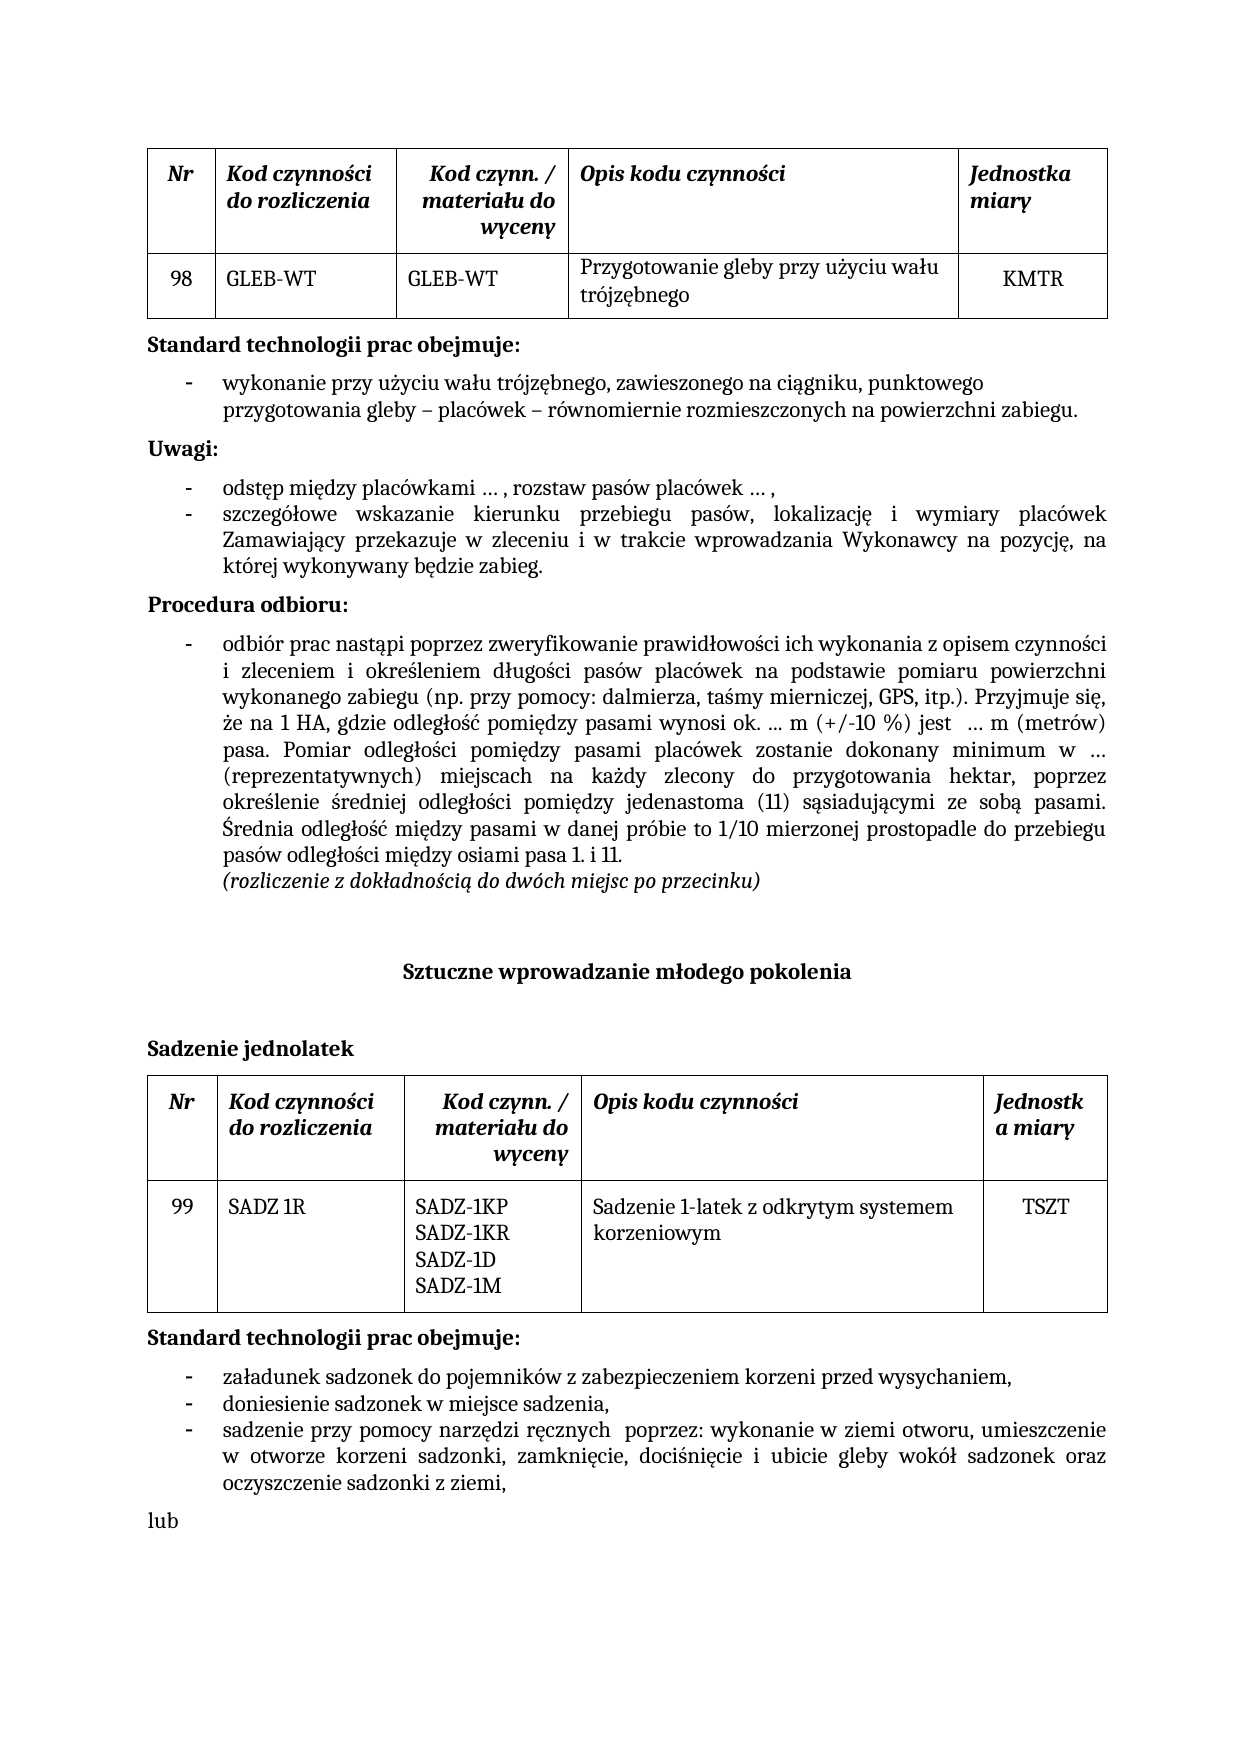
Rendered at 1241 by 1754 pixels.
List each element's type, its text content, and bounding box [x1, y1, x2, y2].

list odstęp między placówkami … , rozstaw pasów placówek … , [185, 474, 1107, 501]
list załadunek sadzonek do pojemników z zabezpieczeniem korzeni przed wysychaniem, [185, 1364, 1107, 1390]
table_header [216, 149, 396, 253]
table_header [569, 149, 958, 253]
text (rozliczenie z dokładnością do dwóch miejsc po przecinku) [148, 868, 1107, 894]
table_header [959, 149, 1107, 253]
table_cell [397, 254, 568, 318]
list szczegółowe wskazanie kierunku przebiegu pasów, lokalizację i wymiary placówek Zamawiający przekazuje w zleceniu i w trakcie wprowadzania Wykonawcy na pozycję, na której wykonywany będzie zabieg. [185, 501, 1107, 580]
list odbiór prac nastąpi poprzez zweryfikowanie prawidłowości ich wykonania z opisem czynności i zleceniem i określeniem długości pasów placówek na podstawie pomiaru powierzchni wykonanego zabiegu (np. przy pomocy: dalmierza, taśmy mierniczej, GPS, itp.). Przyjmuje się, że na 1 HA, gdzie odległość pomiędzy pasami wynosi ok. ... m (+/-10 %) jest … m (metrów) pasa. Pomiar odległości pomiędzy pasami placówek zostanie dokonany minimum w … (reprezentatywnych) miejscach na każdy zlecony do przygotowania hektar, poprzez określenie średniej odległości pomiędzy jedenastoma (11) sąsiadującymi ze sobą pasami. Średnia odległość między pasami w danej próbie to 1/10 mierzonej prostopadle do przebiegu pasów odległości między osiami pasa 1. i 11. [185, 631, 1107, 868]
text Standard technologii prac obejmuje: [148, 1325, 1107, 1351]
list wykonanie przy użyciu wału trójzębnego, zawieszonego na ciągniku, punktowego przygotowania gleby – placówek – równomiernie rozmieszczonych na powierzchni zabiegu. [185, 370, 1107, 423]
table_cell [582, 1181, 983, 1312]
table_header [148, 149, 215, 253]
list sadzenie przy pomocy narzędzi ręcznych poprzez: wykonanie w ziemi otworu, umieszczenie w otworze korzeni sadzonki, zamknięcie, dociśnięcie i ubicie gleby wokół sadzonek oraz oczyszczenie sadzonki z ziemi, [185, 1417, 1107, 1496]
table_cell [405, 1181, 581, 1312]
text Sztuczne wprowadzanie młodego pokolenia [148, 958, 1107, 985]
text Uwagi: [148, 435, 1107, 462]
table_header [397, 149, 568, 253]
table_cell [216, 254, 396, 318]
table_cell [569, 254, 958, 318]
text Standard technologii prac obejmuje: [148, 331, 1107, 358]
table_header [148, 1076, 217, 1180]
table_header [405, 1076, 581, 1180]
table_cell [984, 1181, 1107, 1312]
text lub [148, 1508, 1107, 1534]
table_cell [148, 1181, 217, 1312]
list doniesienie sadzonek w miejsce sadzenia, [185, 1390, 1107, 1417]
text Procedura odbioru: [148, 592, 1107, 618]
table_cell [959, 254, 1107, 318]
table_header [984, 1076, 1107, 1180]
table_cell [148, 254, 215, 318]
text Sadzenie jednolatek [148, 1036, 1107, 1062]
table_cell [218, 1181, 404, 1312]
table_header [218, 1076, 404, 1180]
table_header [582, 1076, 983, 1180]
